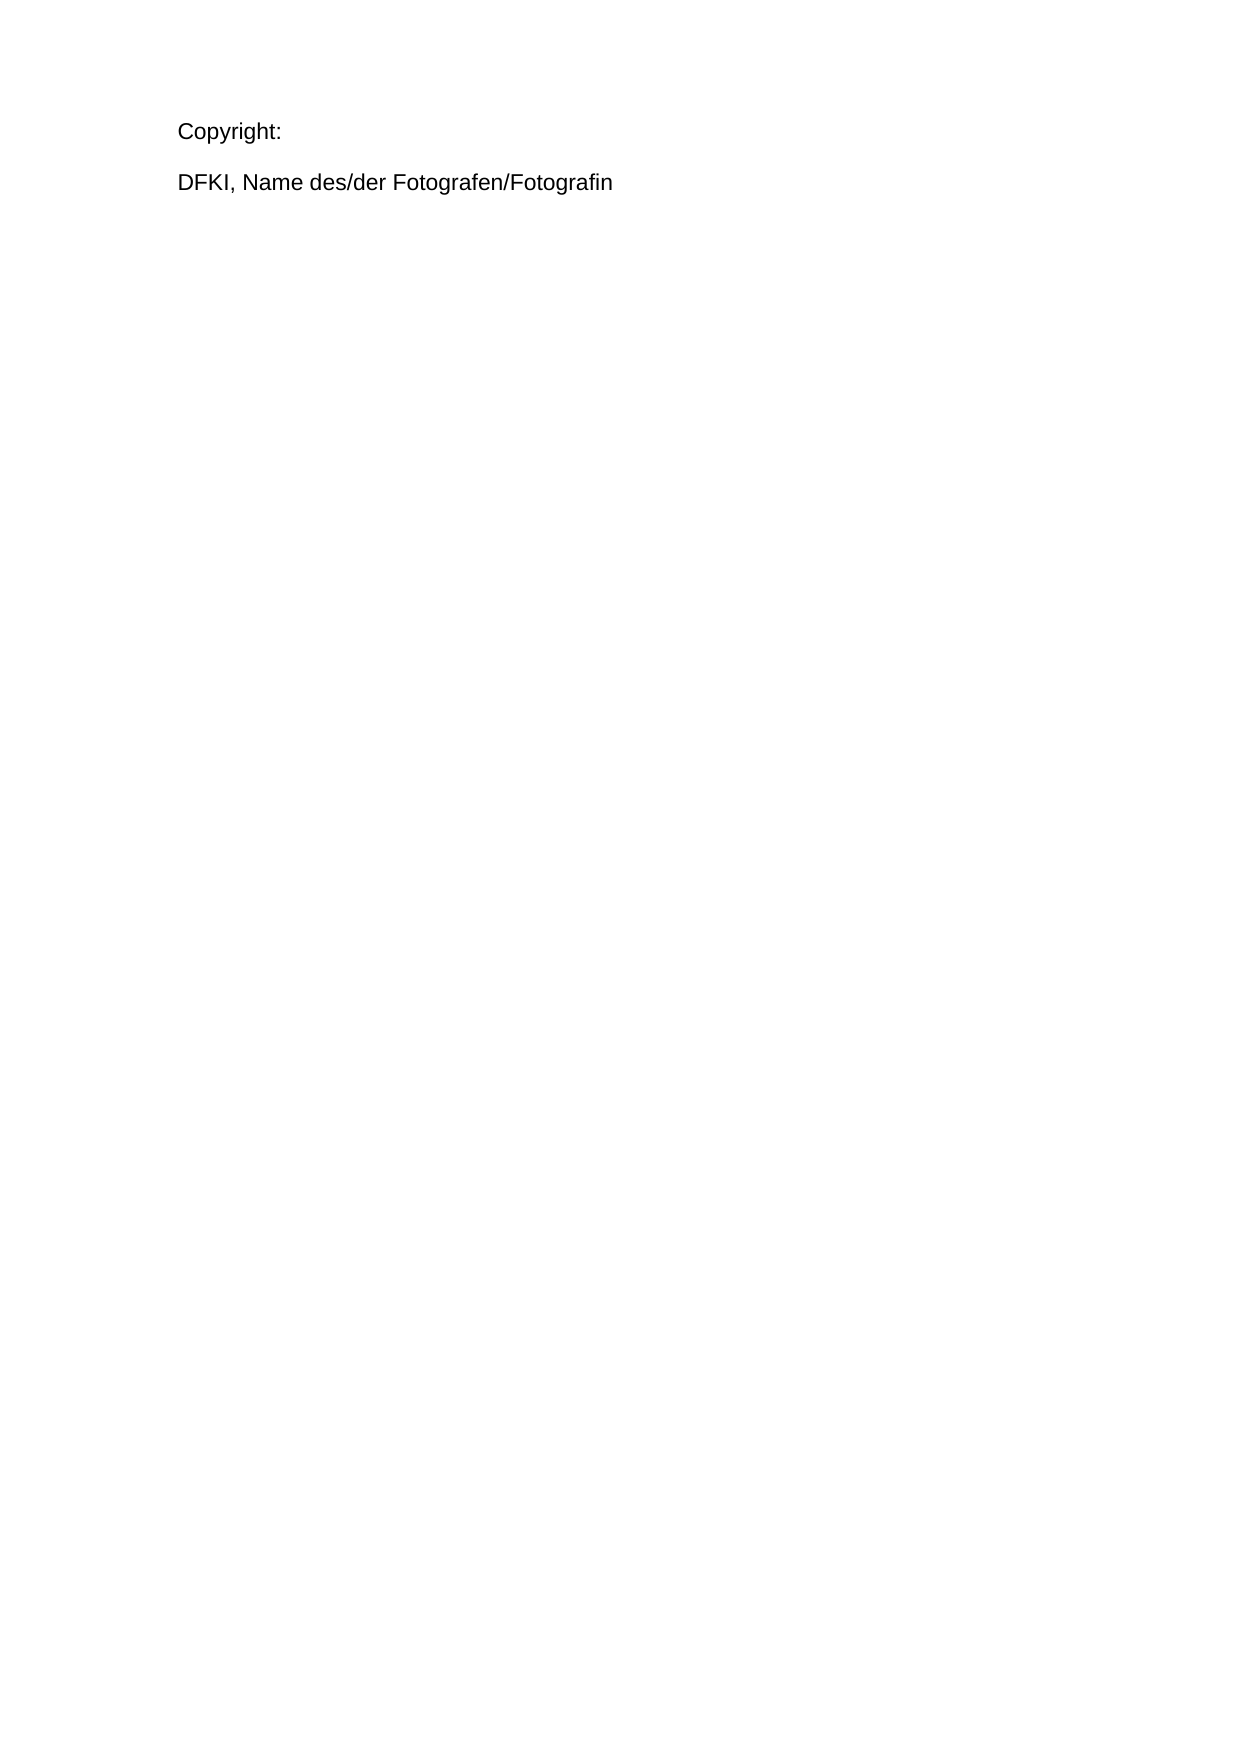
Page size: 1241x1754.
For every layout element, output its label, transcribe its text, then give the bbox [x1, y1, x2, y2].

text DFKI, Name des/der Fotografen/Fotografin [177, 169, 1152, 196]
text Copyright: [177, 118, 1152, 144]
